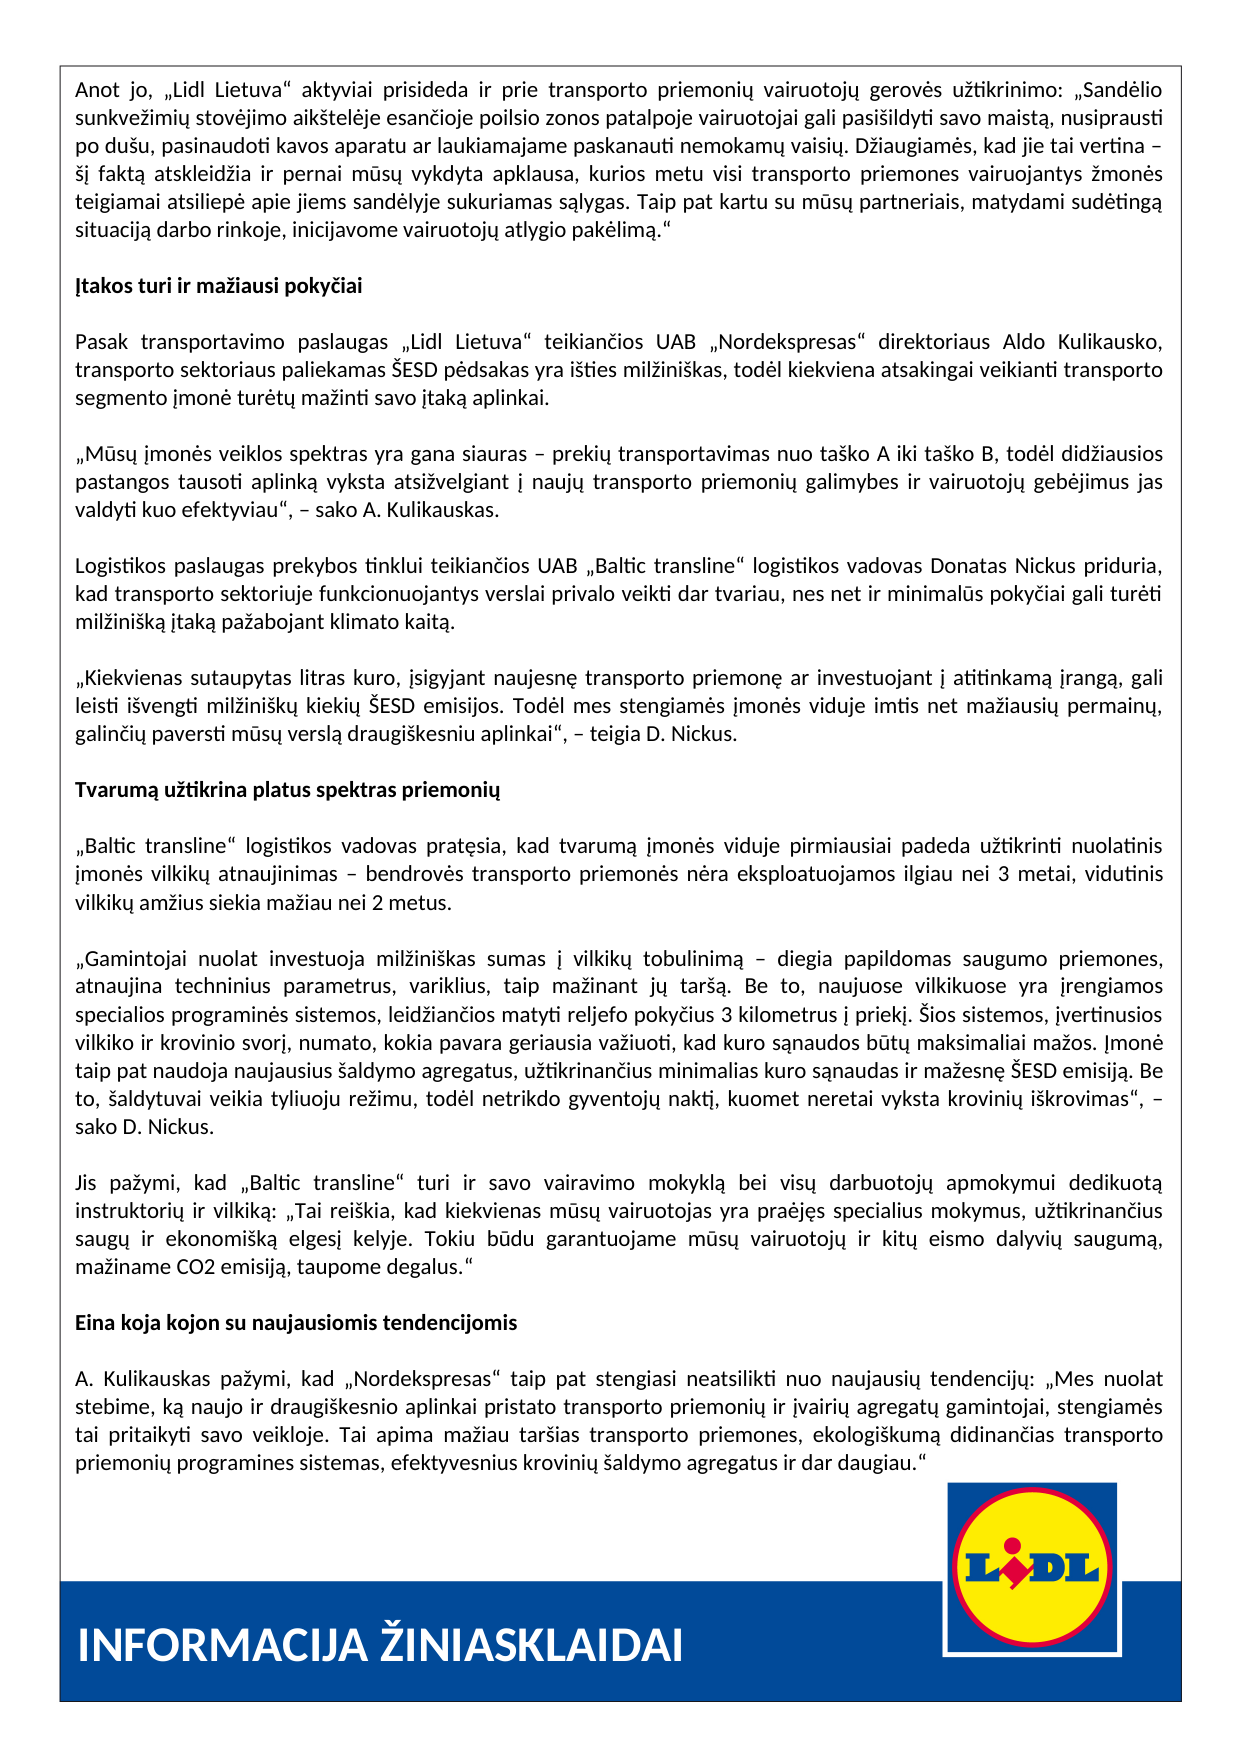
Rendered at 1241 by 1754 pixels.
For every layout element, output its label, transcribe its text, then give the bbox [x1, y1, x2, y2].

text „Kiekvienas sutaupytas litras kuro, įsigyjant naujesnę transporto priemonę ar investuojant į atitinkamą įrangą, gali leisti išvengti milžiniškų kiekių ŠESD emisijos. Todėl mes stengiamės įmonės viduje imtis net mažiausių permainų, galinčių paversti mūsų verslą draugiškesniu aplinkai“, – teigia D. Nickus. [75, 663, 1165, 747]
text „Baltic transline“ logistikos vadovas pratęsia, kad tvarumą įmonės viduje pirmiausiai padeda užtikrinti nuolatinis įmonės vilkikų atnaujinimas – bendrovės transporto priemonės nėra eksploatuojamos ilgiau nei 3 metai, vidutinis vilkikų amžius siekia mažiau nei 2 metus. [75, 832, 1165, 916]
text „Gamintojai nuolat investuoja milžiniškas sumas į vilkikų tobulinimą – diegia papildomas saugumo priemones, atnaujina techninius parametrus, variklius, taip mažinant jų taršą. Be to, naujuose vilkikuose yra įrengiamos specialios programinės sistemos, leidžiančios matyti reljefo pokyčius 3 kilometrus į priekį. Šios sistemos, įvertinusios vilkiko ir krovinio svorį, numato, kokia pavara geriausia važiuoti, kad kuro sąnaudos būtų maksimaliai mažos. Įmonė taip pat naudoja naujausius šaldymo agregatus, užtikrinančius minimalias kuro sąnaudas ir mažesnę ŠESD emisiją. Be to, šaldytuvai veikia tyliuoju režimu, todėl netrikdo gyventojų naktį, kuomet neretai vyksta krovinių iškrovimas“, – sako D. Nickus. [75, 944, 1165, 1140]
text Eina koja kojon su naujausiomis tendencijomis [75, 1308, 1165, 1336]
text Tvarumą užtikrina platus spektras priemonių [75, 776, 1165, 803]
text Jis pažymi, kad „Baltic transline“ turi ir savo vairavimo mokyklą bei visų darbuotojų apmokymui dedikuotą instruktorių ir vilkiką: „Tai reiškia, kad kiekvienas mūsų vairuotojas yra praėjęs specialius mokymus, užtikrinančius saugų ir ekonomišką elgesį kelyje. Tokiu būdu garantuojame mūsų vairuotojų ir kitų eismo dalyvių saugumą, mažiname CO2 emisiją, taupome degalus.“ [75, 1168, 1165, 1280]
text Anot jo, „Lidl Lietuva“ aktyviai prisideda ir prie transporto priemonių vairuotojų gerovės užtikrinimo: „Sandėlio sunkvežimių stovėjimo aikštelėje esančioje poilsio zonos patalpoje vairuotojai gali pasišildyti savo maistą, nusiprausti po dušu, pasinaudoti kavos aparatu ar laukiamajame paskanauti nemokamų vaisių. Džiaugiamės, kad jie tai vertina – šį faktą atskleidžia ir pernai mūsų vykdyta apklausa, kurios metu visi transporto priemones vairuojantys žmonės teigiamai atsiliepė apie jiems sandėlyje sukuriamas sąlygas. Taip pat kartu su mūsų partneriais, matydami sudėtingą situaciją darbo rinkoje, inicijavome vairuotojų atlygio pakėlimą.“ [75, 75, 1165, 243]
picture [0, 6, 1241, 1754]
text Pasak transportavimo paslaugas „Lidl Lietuva“ teikiančios UAB „Nordekspresas“ direktoriaus Aldo Kulikausko, transporto sektoriaus paliekamas ŠESD pėdsakas yra išties milžiniškas, todėl kiekviena atsakingai veikianti transporto segmento įmonė turėtų mažinti savo įtaką aplinkai. [75, 327, 1165, 411]
text „Mūsų įmonės veiklos spektras yra gana siauras – prekių transportavimas nuo taško A iki taško B, todėl didžiausios pastangos tausoti aplinką vyksta atsižvelgiant į naujų transporto priemonių galimybes ir vairuotojų gebėjimus jas valdyti kuo efektyviau“, – sako A. Kulikauskas. [75, 439, 1165, 523]
text Įtakos turi ir mažiausi pokyčiai [75, 271, 1165, 299]
text Logistikos paslaugas prekybos tinklui teikiančios UAB „Baltic transline“ logistikos vadovas Donatas Nickus priduria, kad transporto sektoriuje funkcionuojantys verslai privalo veikti dar tvariau, nes net ir minimalūs pokyčiai gali turėti milžinišką įtaką pažabojant klimato kaitą. [75, 551, 1165, 635]
text A. Kulikauskas pažymi, kad „Nordekspresas“ taip pat stengiasi neatsilikti nuo naujausių tendencijų: „Mes nuolat stebime, ką naujo ir draugiškesnio aplinkai pristato transporto priemonių ir įvairių agregatų gamintojai, stengiamės tai pritaikyti savo veikloje. Tai apima mažiau taršias transporto priemones, ekologiškumą didinančias transporto priemonių programines sistemas, efektyvesnius krovinių šaldymo agregatus ir dar daugiau.“ [75, 1364, 1165, 1476]
